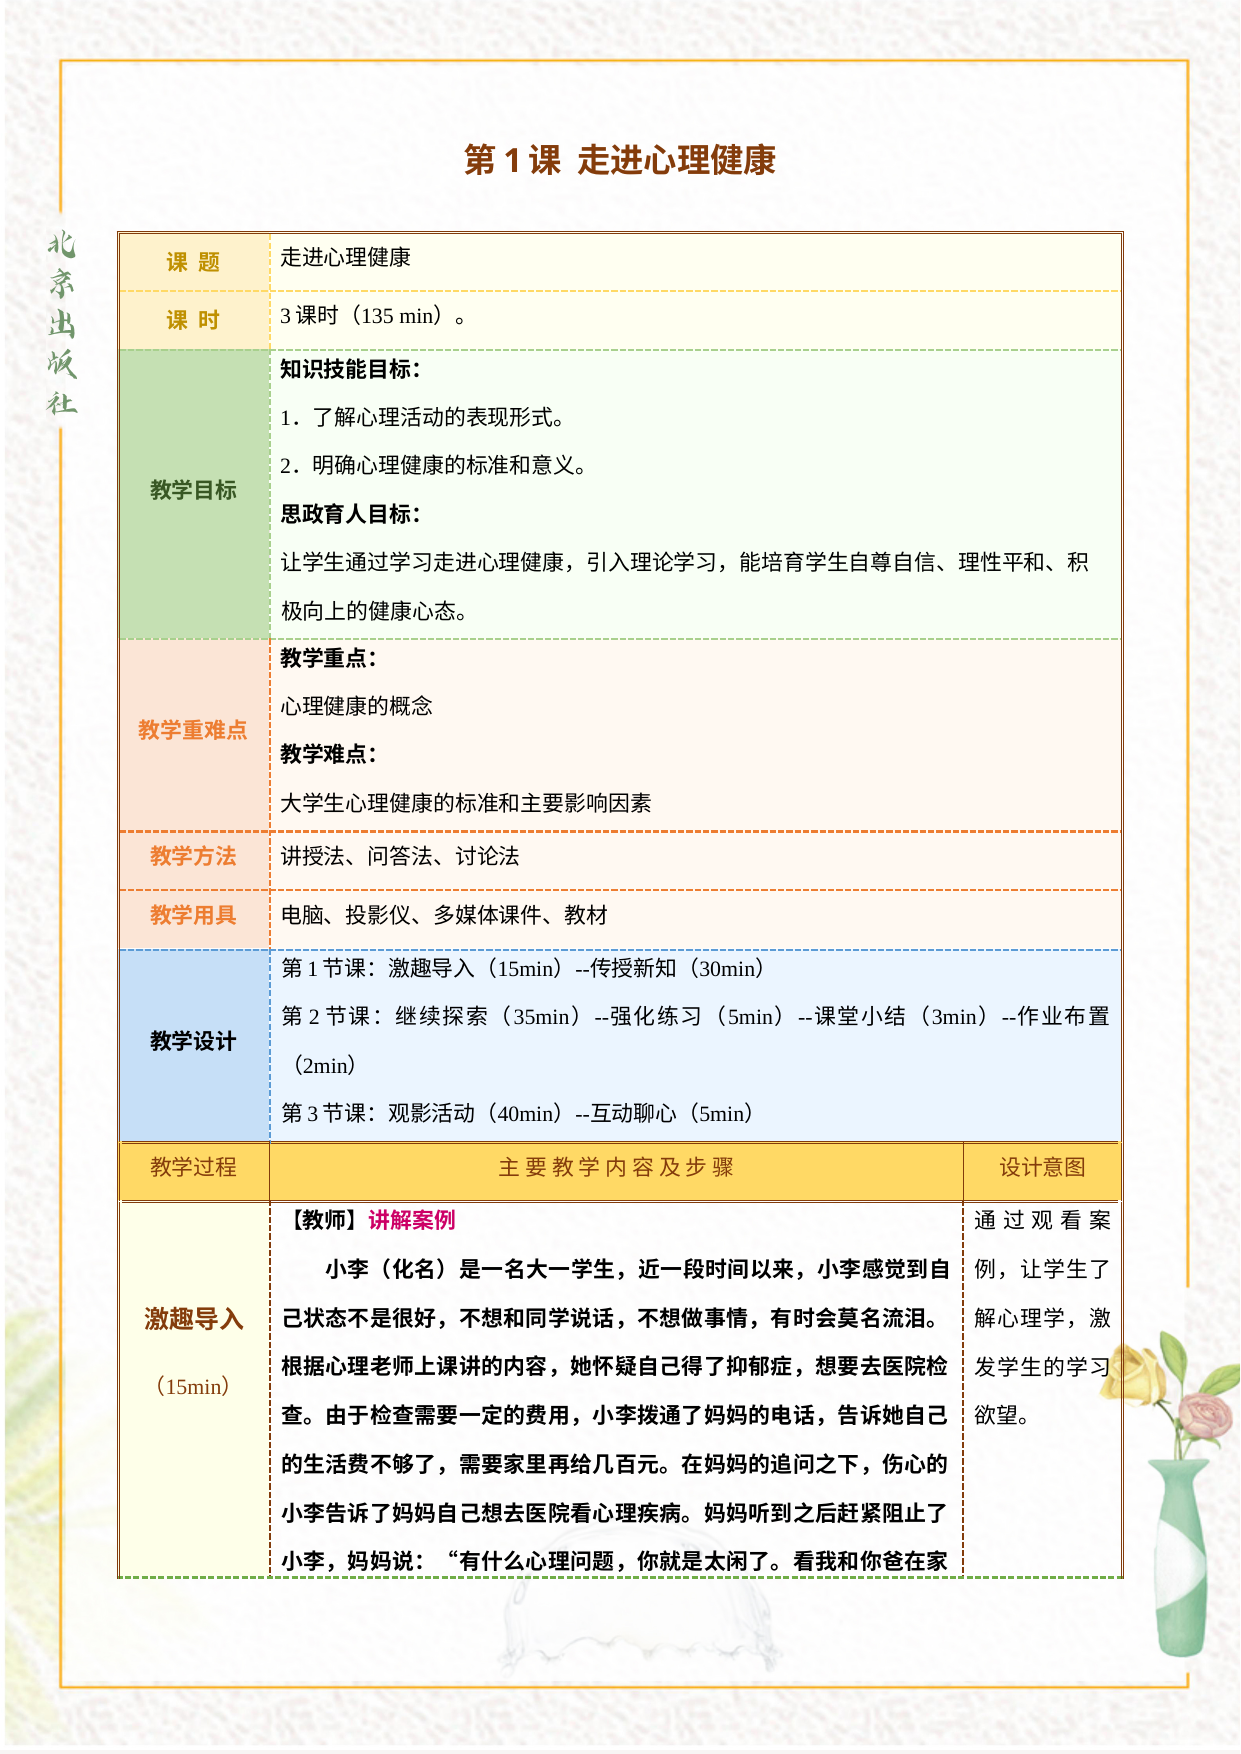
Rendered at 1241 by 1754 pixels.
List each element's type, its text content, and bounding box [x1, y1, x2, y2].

table_cell 讲授法、问答法、讨论法 [270, 830, 1121, 889]
table_cell 电脑、投影仪、多媒体课件、教材 [270, 889, 1121, 948]
table_cell 教学用具 [120, 889, 269, 948]
table_cell 教学重点： 心理健康的概念 教学难点： 大学生心理健康的标准和主要影响因素 [270, 638, 1121, 830]
table_cell 设计意图 [964, 1141, 1122, 1200]
table_cell 主 要 教 学 内 容 及 步 骤 [270, 1144, 963, 1200]
table_cell 教学过程 [118, 1141, 269, 1200]
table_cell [270, 1203, 963, 1576]
table_header 课 题 [120, 234, 269, 290]
table_cell 教学目标 [120, 349, 269, 638]
table_header 走进心理健康 [270, 234, 1121, 290]
table_cell 教学重难点 [120, 638, 269, 830]
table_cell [963, 1200, 1122, 1576]
text 第1课 走进心理健康 [88, 125, 1152, 190]
table_cell 教学方法 [120, 830, 269, 889]
table_cell 知识技能目标： 1．了解心理活动的表现形式。 2．明确心理健康的标准和意义。 思政育人目标： 让学生通过学习走进心理健康，引入理论学习，能培育学生自尊自信、理性平和、积极向上的健康心态。 [270, 349, 1121, 638]
table_cell 激趣导入 （15min） [118, 1200, 269, 1576]
table_cell 课 时 [120, 290, 269, 349]
table_cell 3课时（135 min）。 [270, 290, 1121, 349]
table_cell 教学设计 [120, 949, 269, 1141]
table_cell 第1节课：激趣导入（15min）--传授新知（30min） 第2节课：继续探索（35min）--强化练习（5min）--课堂小结（3min）--作业布置（2min） 第3节课：观影活动（40min）--互动聊心（5min） [270, 949, 1121, 1141]
picture [0, 0, 1241, 1750]
